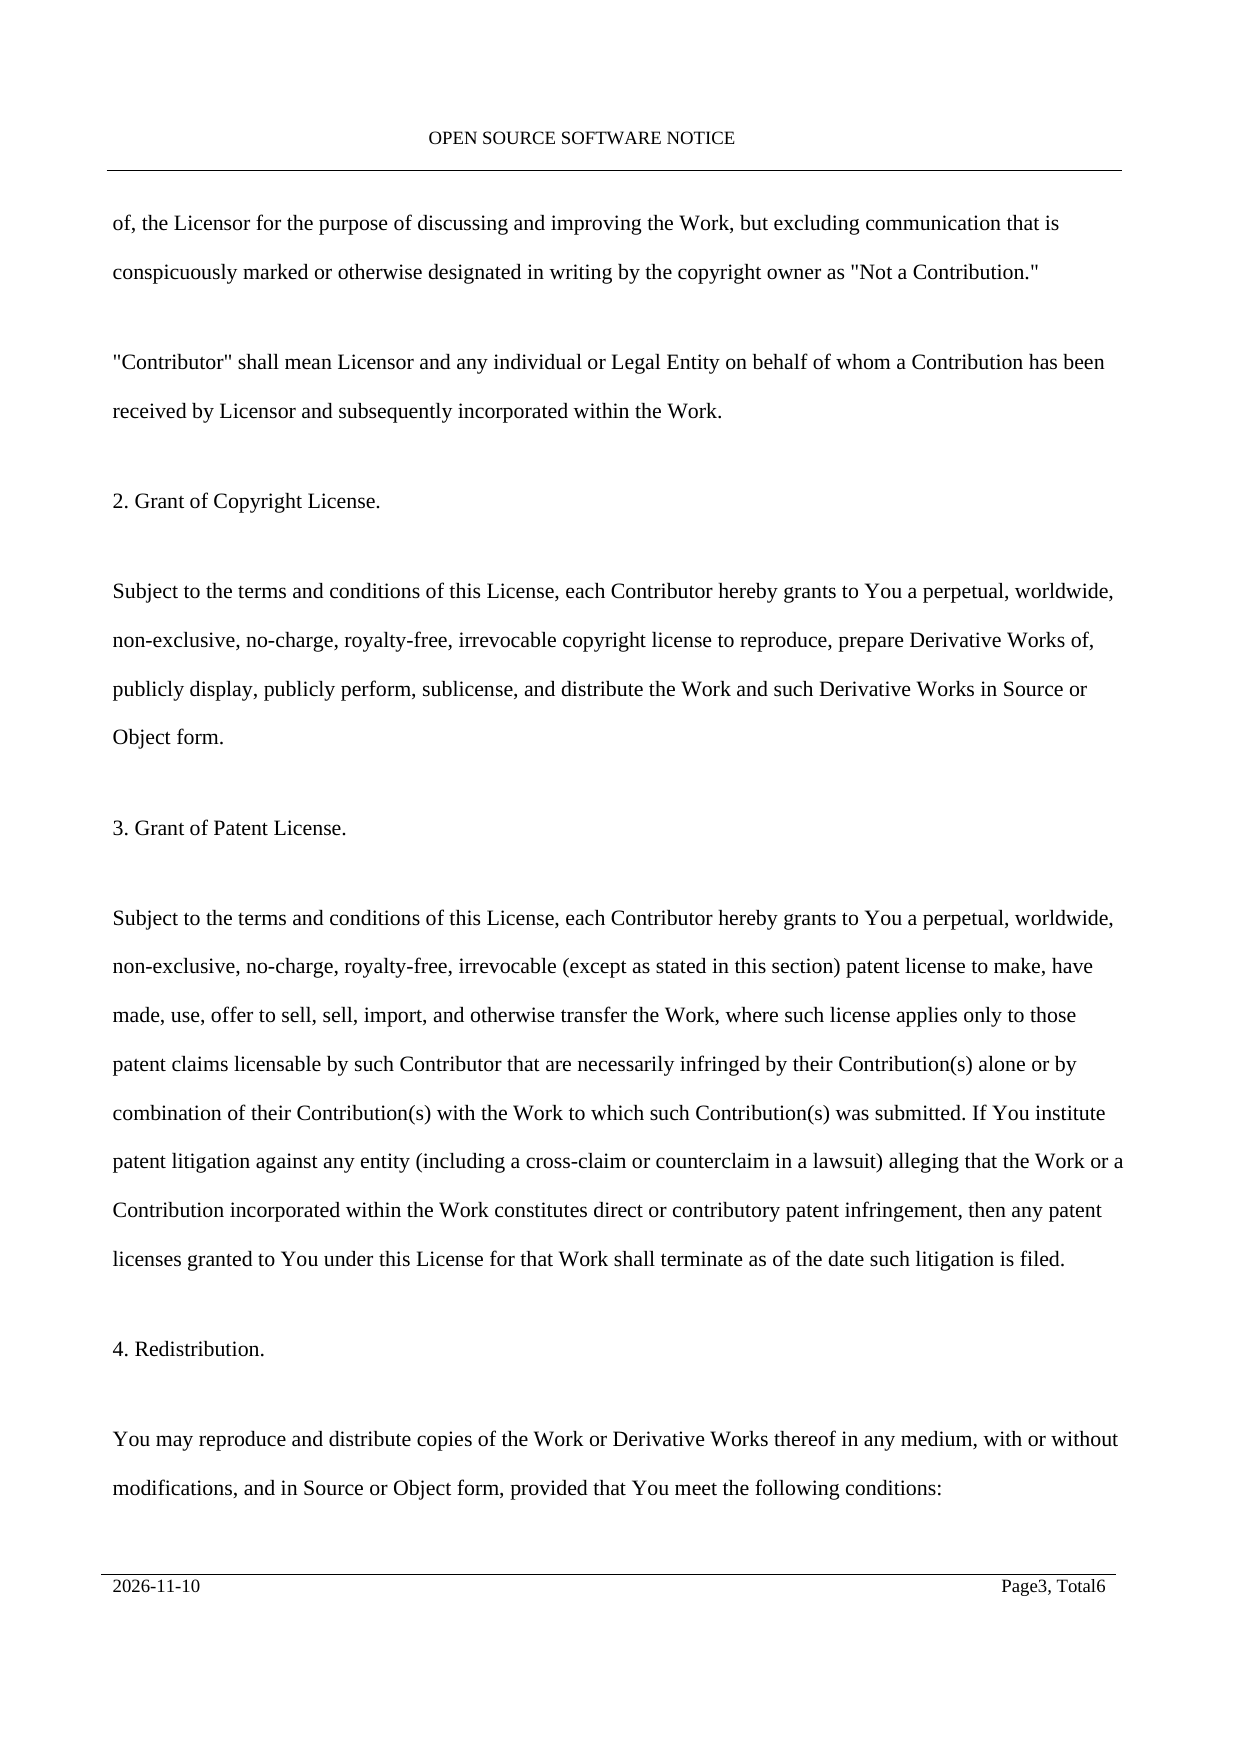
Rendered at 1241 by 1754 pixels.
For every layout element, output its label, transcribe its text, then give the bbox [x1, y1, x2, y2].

text 3. Grant of Patent License. [112, 811, 1128, 843]
text 4. Redistribution. [112, 1333, 1128, 1365]
text 2. Grant of Copyright License. [112, 484, 1128, 517]
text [112, 206, 1128, 288]
text "Contributor" shall mean Licensor and any individual or Legal Entity on behalf of whom a Contribution has been received by Licensor and subsequently incorporated within the Work. [112, 345, 1128, 427]
text You may reproduce and distribute copies of the Work or Derivative Works thereof in any medium, with or without modifications, and in Source or Object form, provided that You meet the following conditions: [112, 1423, 1128, 1504]
text Subject to the terms and conditions of this License, each Contributor hereby grants to You a perpetual, worldwide, non-exclusive, no-charge, royalty-free, irrevocable copyright license to reproduce, prepare Derivative Works of, publicly display, publicly perform, sublicense, and distribute the Work and such Derivative Works in Source or Object form. [112, 574, 1128, 753]
text Subject to the terms and conditions of this License, each Contributor hereby grants to You a perpetual, worldwide, non-exclusive, no-charge, royalty-free, irrevocable (except as stated in this section) patent license to make, have made, use, offer to sell, sell, import, and otherwise transfer the Work, where such license applies only to those patent claims licensable by such Contributor that are necessarily infringed by their Contribution(s) alone or by combination of their Contribution(s) with the Work to which such Contribution(s) was submitted. If You institute patent litigation against any entity (including a cross-claim or counterclaim in a lawsuit) alleging that the Work or a Contribution incorporated within the Work constitutes direct or contributory patent infringement, then any patent licenses granted to You under this License for that Work shall terminate as of the date such litigation is filed. [112, 901, 1128, 1275]
